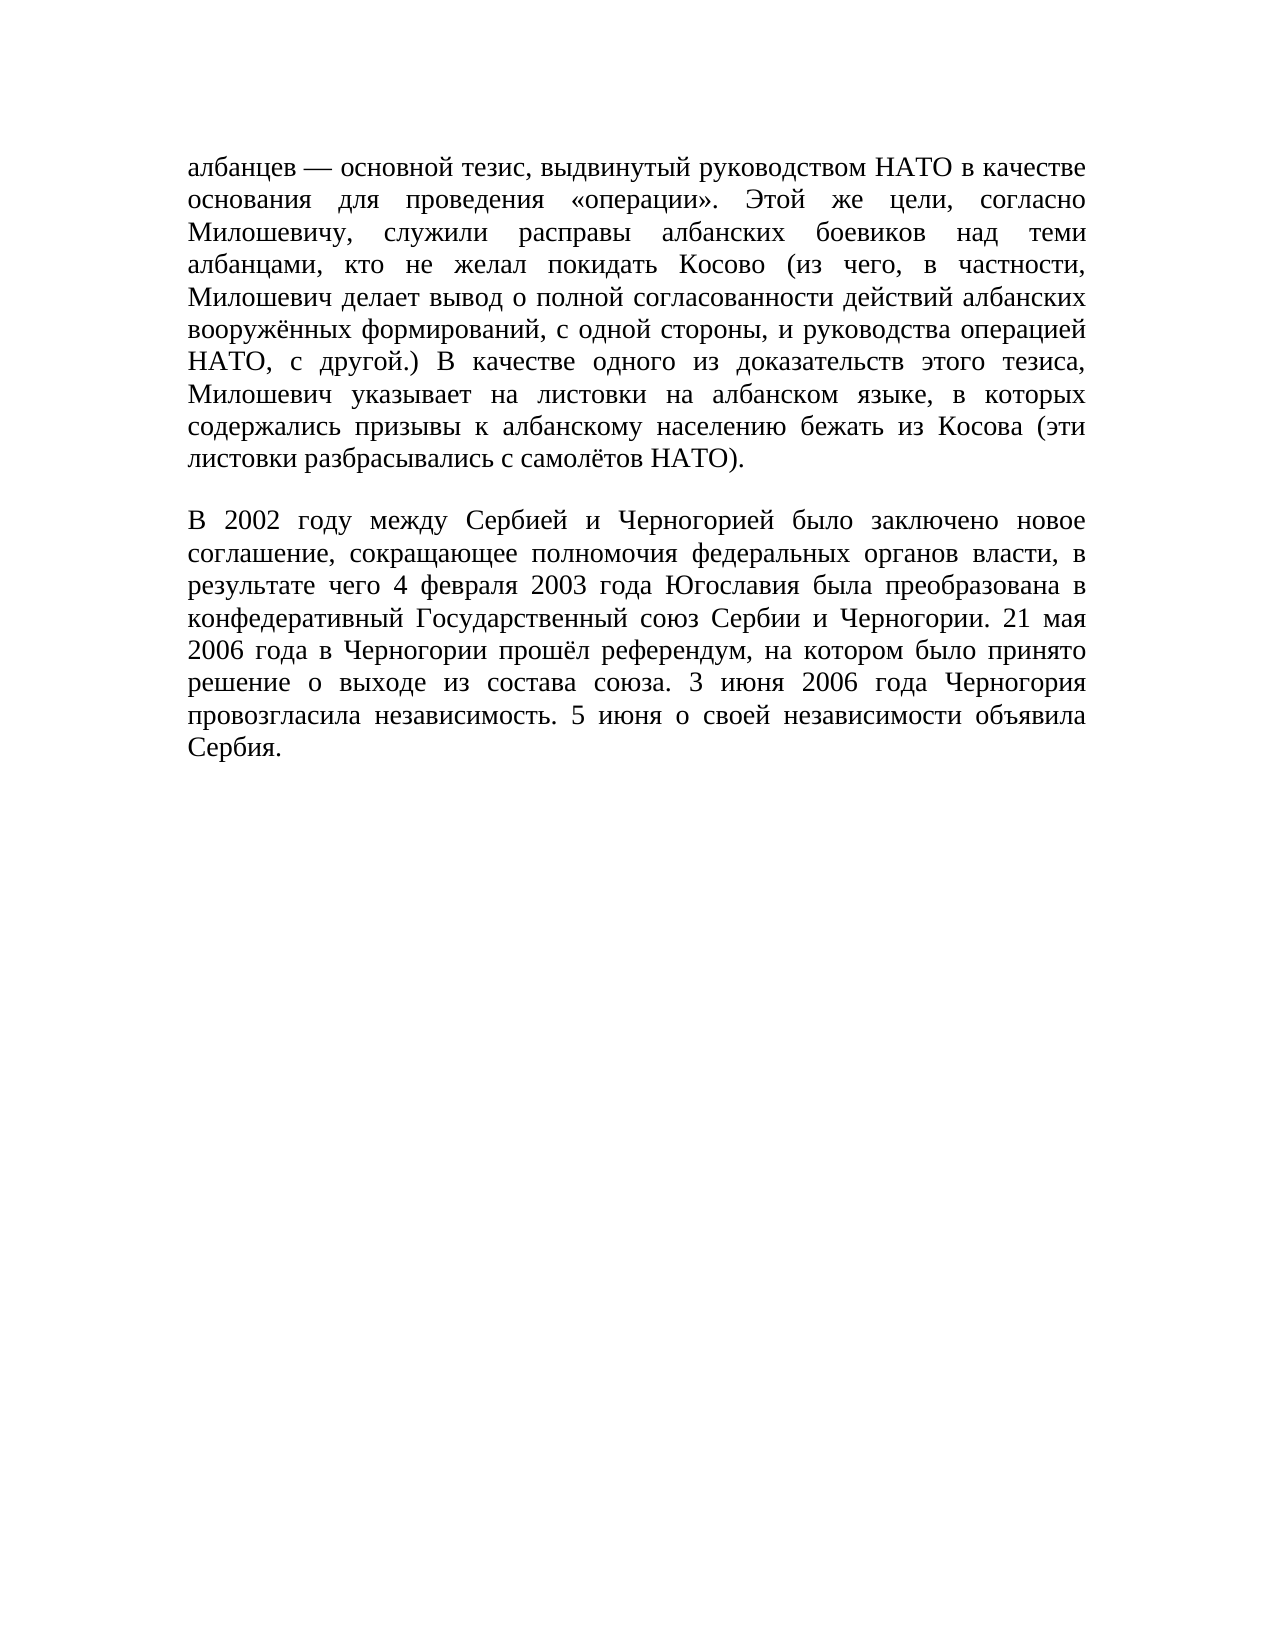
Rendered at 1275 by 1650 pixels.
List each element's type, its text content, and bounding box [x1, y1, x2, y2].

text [187, 150, 1087, 474]
text В 2002 году между Сербией и Черногорией было заключено новое соглашение, сокращающее полномочия федеральных органов власти, в результате чего 4 февраля 2003 года Югославия была преобразована в конфедеративный Государственный союз Сербии и Черногории. 21 мая 2006 года в Черногории прошёл референдум, на котором было принято решение о выходе из состава союза. 3 июня 2006 года Черногория провозгласила независимость. 5 июня о своей независимости объявила Сербия. [187, 503, 1087, 763]
